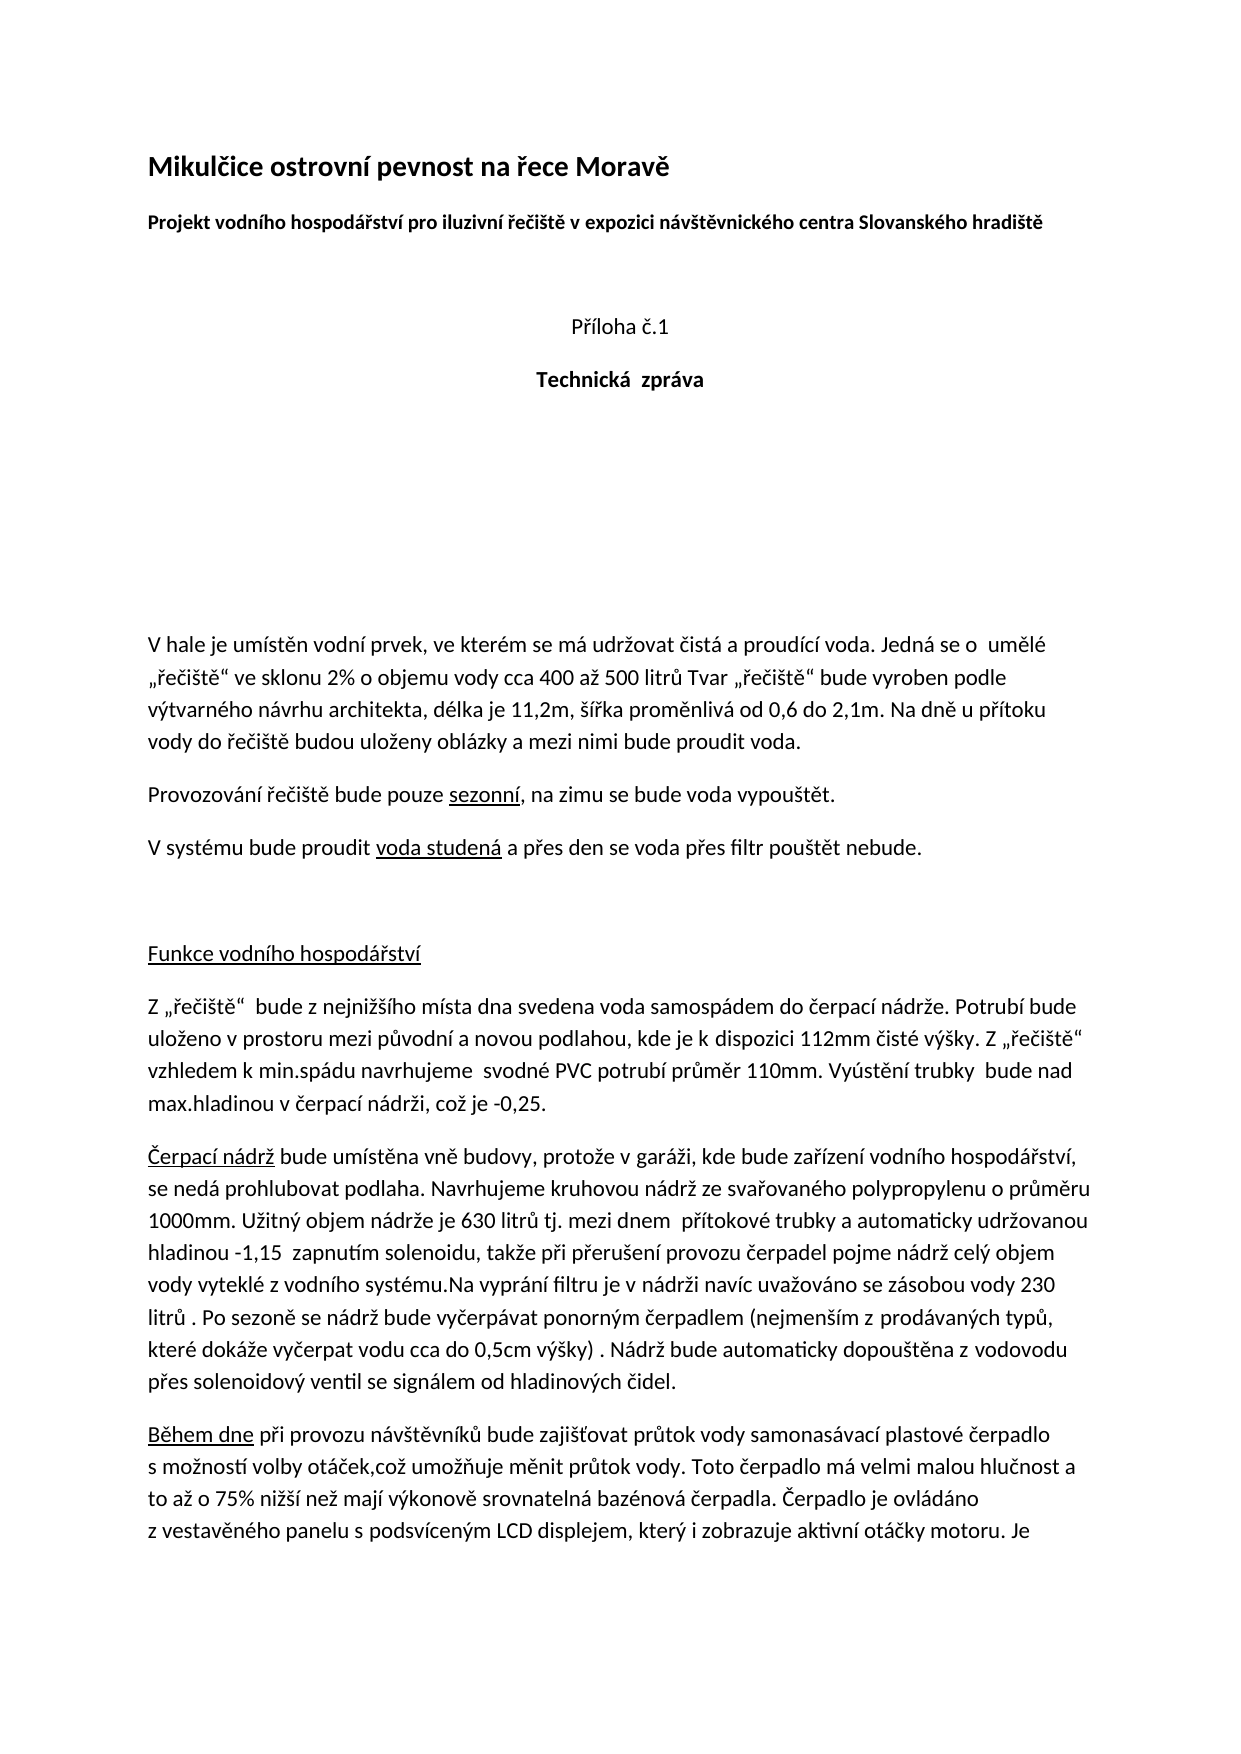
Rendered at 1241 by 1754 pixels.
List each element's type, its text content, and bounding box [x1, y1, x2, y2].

text Mikulčice ostrovní pevnost na řece Moravě [148, 148, 1093, 183]
text Projekt vodního hospodářství pro iluzivní řečiště v expozici návštěvnického centra Slovanského hradiště [148, 209, 1093, 235]
text V hale je umístěn vodní prvek, ve kterém se má udržovat čistá a proudící voda. Jedná se o umělé „řečiště“ ve sklonu 2% o objemu vody cca 400 až 500 litrů Tvar „řečiště“ bude vyroben podle výtvarného návrhu architekta, délka je 11,2m, šířka proměnlivá od 0,6 do 2,1m. Na dně u přítoku vody do řečiště budou uloženy oblázky a mezi nimi bude proudit voda. [148, 631, 1093, 755]
text Provozování řečiště bude pouze sezonní, na zimu se bude voda vypouštět. [148, 780, 1093, 808]
text Příloha č.1 [148, 312, 1093, 340]
text V systému bude proudit voda studená a přes den se voda přes filtr pouštět nebude. [148, 833, 1093, 861]
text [148, 1420, 1093, 1545]
text Technická zpráva [148, 365, 1093, 393]
text Funkce vodního hospodářství [148, 939, 1093, 967]
text Z „řečiště“ bude z nejnižšího místa dna svedena voda samospádem do čerpací nádrže. Potrubí bude uloženo v prostoru mezi původní a novou podlahou, kde je k dispozici 112mm čisté výšky. Z „řečiště“ vzhledem k min.spádu navrhujeme svodné PVC potrubí průměr 110mm. Vyústění trubky bude nad max.hladinou v čerpací nádrži, což je -0,25. [148, 992, 1093, 1117]
text Čerpací nádrž bude umístěna vně budovy, protože v garáži, kde bude zařízení vodního hospodářství, se nedá prohlubovat podlaha. Navrhujeme kruhovou nádrž ze svařovaného polypropylenu o průměru 1000mm. Užitný objem nádrže je 630 litrů tj. mezi dnem přítokové trubky a automaticky udržovanou hladinou -1,15 zapnutím solenoidu, takže při přerušení provozu čerpadel pojme nádrž celý objem vody vyteklé z vodního systému.Na vyprání filtru je v nádrži navíc uvažováno se zásobou vody 230 litrů . Po sezoně se nádrž bude vyčerpávat ponorným čerpadlem (nejmenším z prodávaných typů, které dokáže vyčerpat vodu cca do 0,5cm výšky) . Nádrž bude automaticky dopouštěna z vodovodu přes solenoidový ventil se signálem od hladinových čidel. [148, 1142, 1093, 1395]
